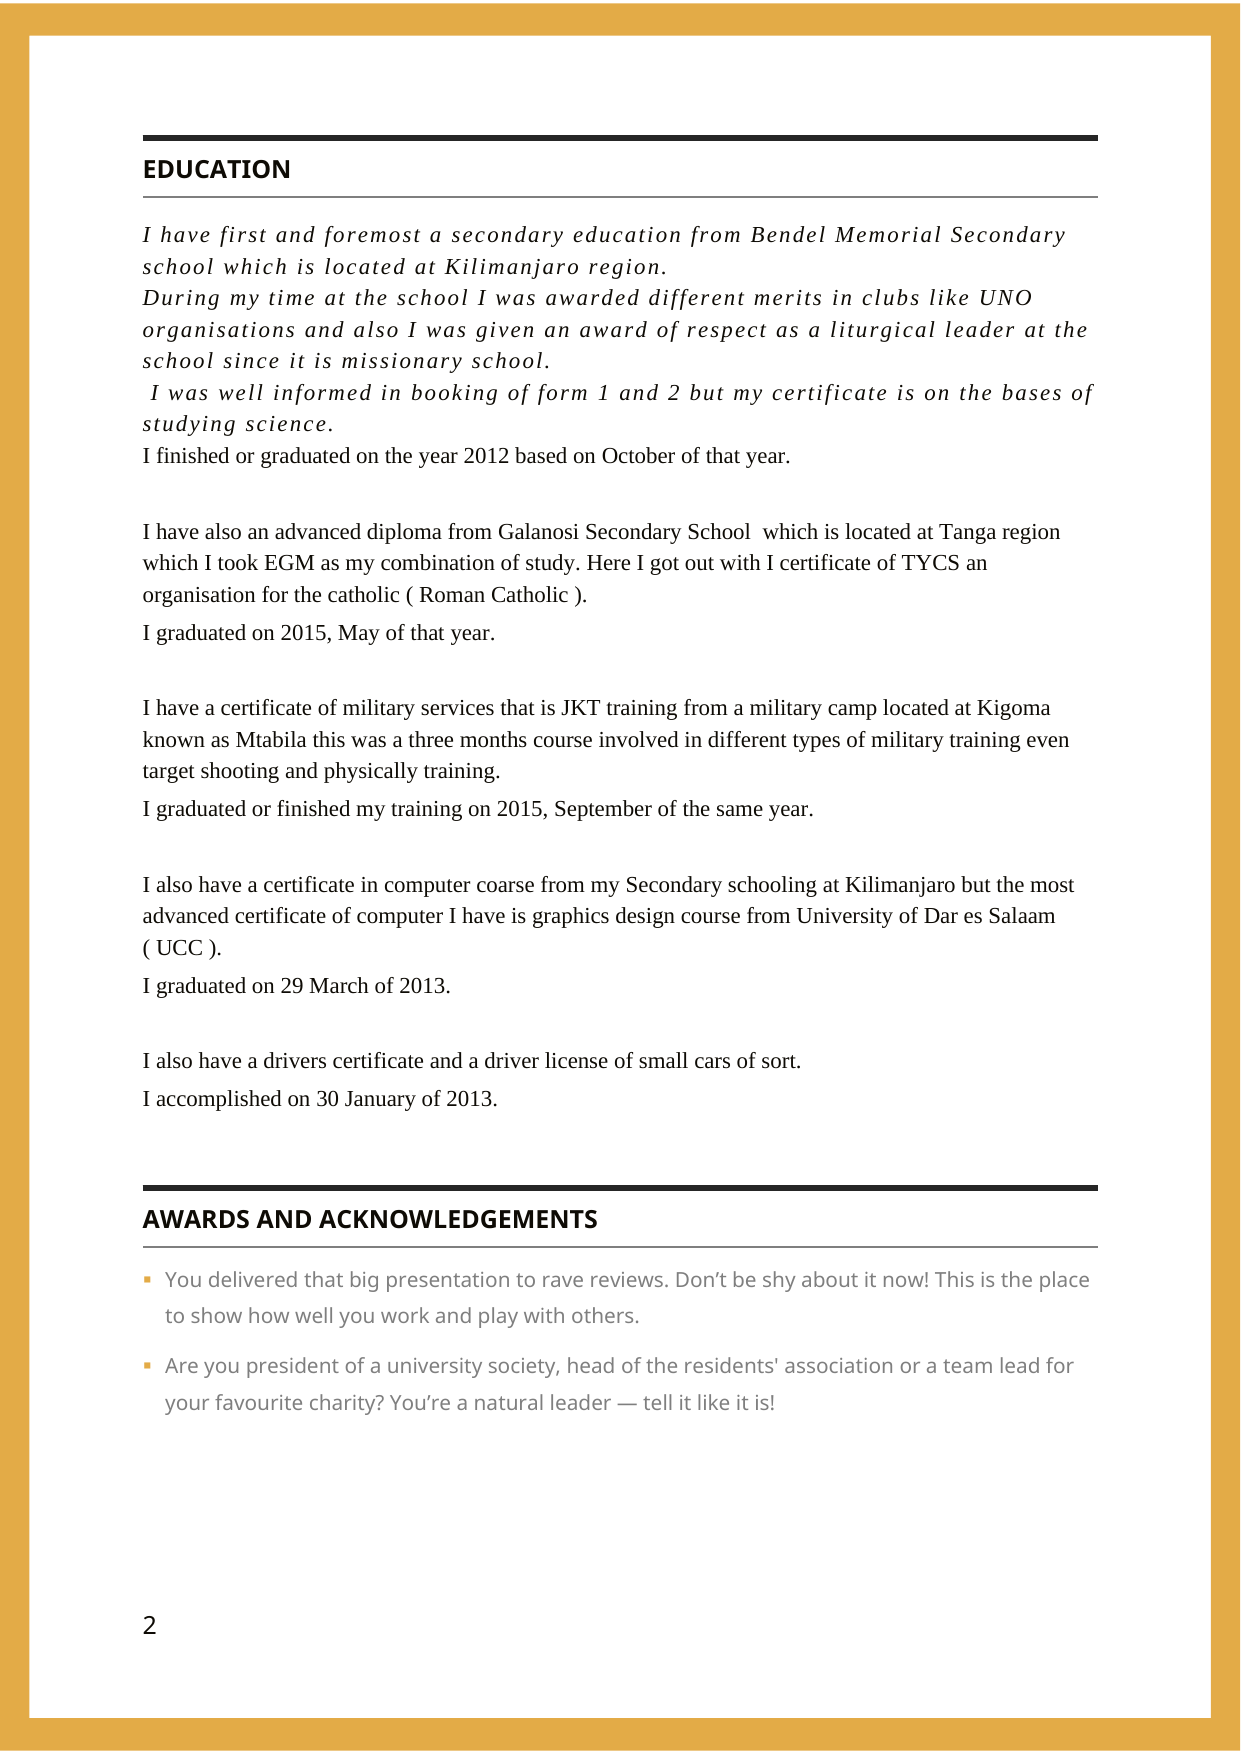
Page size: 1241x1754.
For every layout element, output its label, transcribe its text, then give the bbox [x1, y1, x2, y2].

text I accomplished on 30 January of 2013. [142, 1085, 1098, 1112]
text During my time at the school I was awarded different merits in clubs like UNO organisations and also I was given an award of respect as a liturgical leader at the school since it is missionary school. [142, 284, 1098, 374]
text I graduated on 2015, May of that year. [142, 619, 1098, 645]
text I also have a certificate in computer coarse from my Secondary schooling at Kilimanjaro but the most advanced certificate of computer I have is graphics design course from University of Dar es Salaam ( UCC ). [142, 871, 1098, 960]
text I have first and foremost a secondary education from Bendel Memorial Secondary school which is located at Kilimanjaro region. [142, 221, 1098, 279]
text I have also an advanced diploma from Galanosi Secondary School which is located at Tanga region which I took EGM as my combination of study. Here I got out with I certificate of TYCS an organisation for the catholic ( Roman Catholic ). [142, 518, 1098, 607]
text I graduated on 29 March of 2013. [142, 972, 1098, 998]
text I also have a drivers certificate and a driver license of small cars of sort. [142, 1047, 1098, 1074]
text I graduated or finished my training on 2015, September of the same year. [142, 795, 1098, 822]
text I was well informed in booking of form 1 and 2 but my certificate is on the bases of studying science. [142, 379, 1098, 437]
text I have a certificate of military services that is JKT training from a military camp located at Kigoma known as Mtabila this was a three months course involved in different types of military training even target shooting and physically training. [142, 694, 1098, 784]
text I finished or graduated on the year 2012 based on October of that year. [142, 442, 1098, 468]
